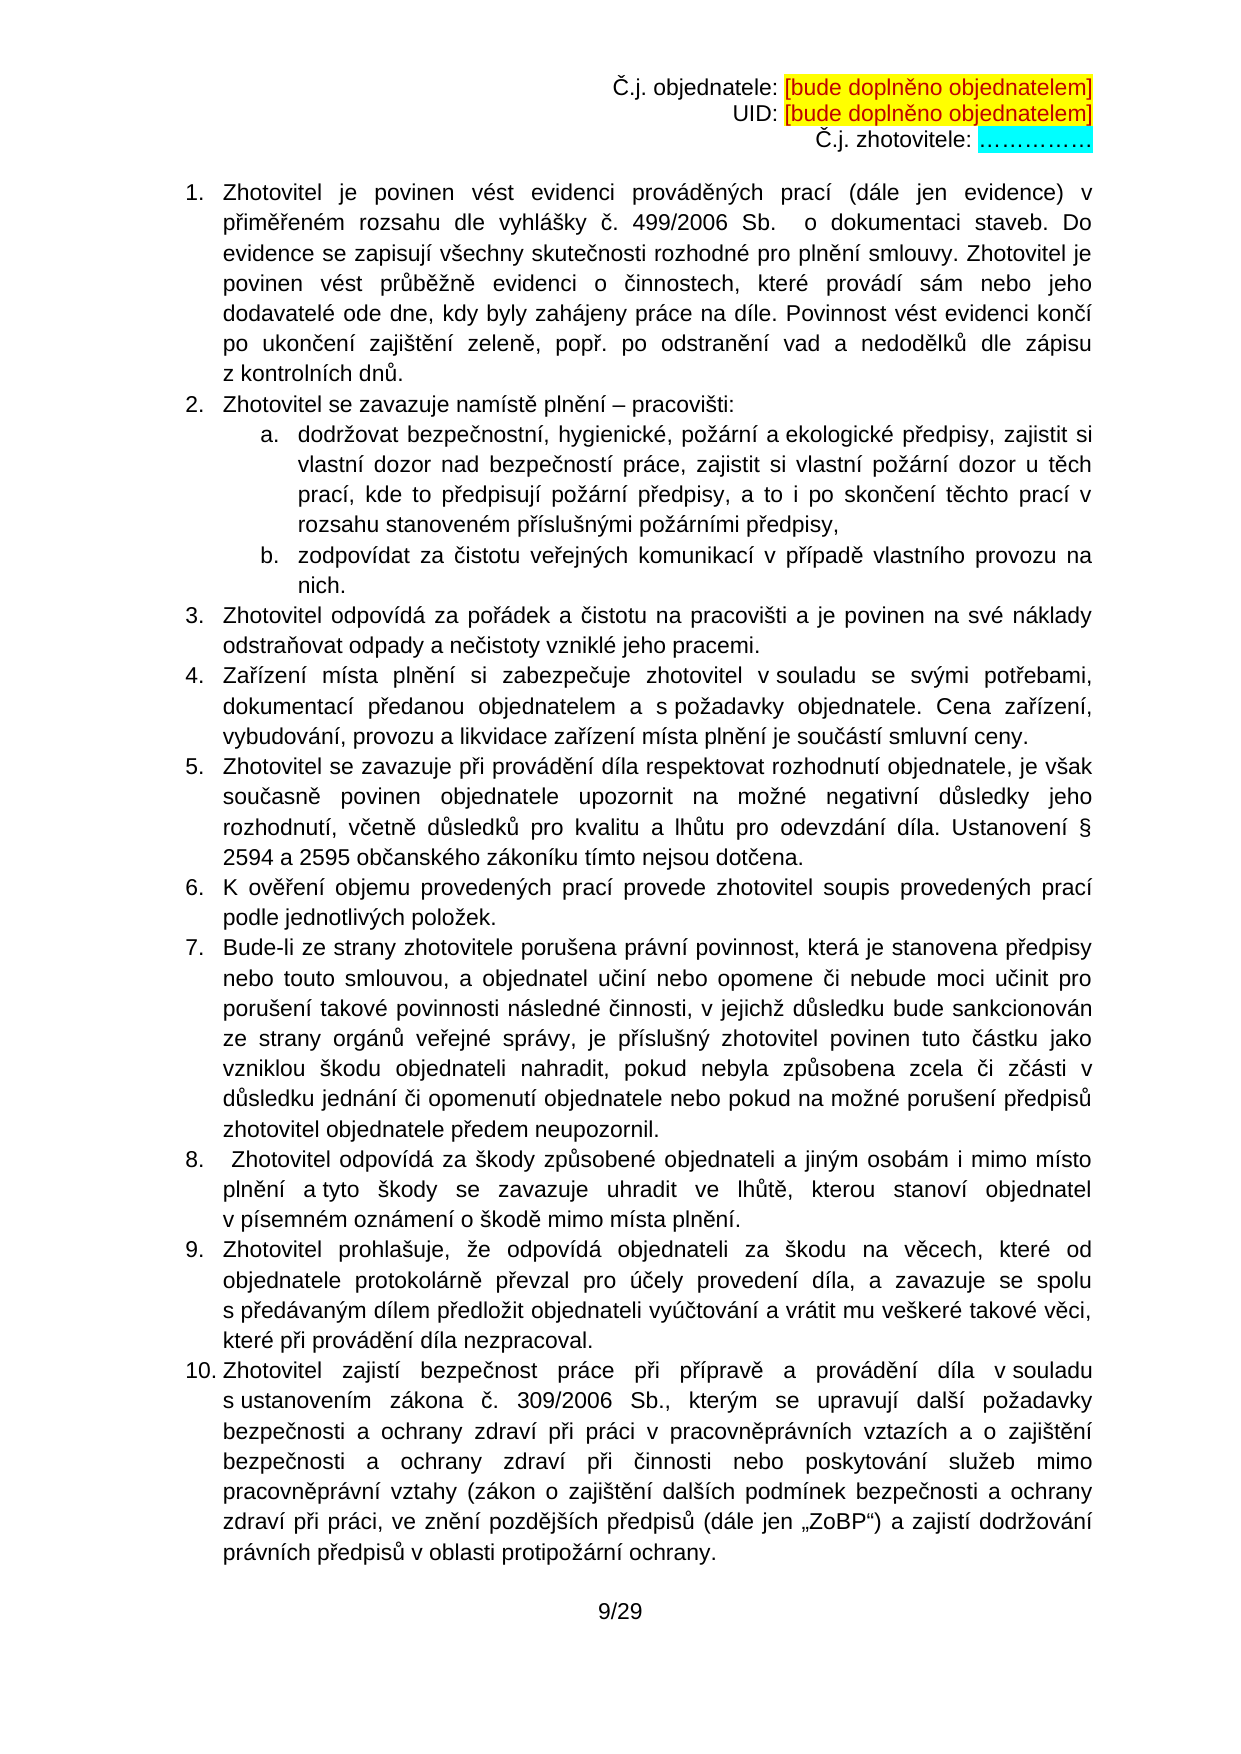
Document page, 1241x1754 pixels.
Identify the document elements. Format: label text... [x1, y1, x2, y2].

list K ověření objemu provedených prací provede zhotovitel soupis provedených prací podle jednotlivých položek. [185, 874, 1093, 931]
list Zhotovitel odpovídá za škody způsobené objednateli a jiným osobám i mimo místo plnění a tyto škody se zavazuje uhradit ve lhůtě, kterou stanoví objednatel v písemném oznámení o škodě mimo místa plnění. [185, 1146, 1093, 1233]
list dodržovat bezpečnostní, hygienické, požární a ekologické předpisy, zajistit si vlastní dozor nad bezpečností práce, zajistit si vlastní požární dozor u těch prací, kde to předpisují požární předpisy, a to i po skončení těchto prací v rozsahu stanoveném příslušnými požárními předpisy, [260, 421, 1093, 538]
list Zhotovitel prohlašuje, že odpovídá objednateli za škodu na věcech, které od objednatele protokolárně převzal pro účely provedení díla, a zavazuje se spolu s předávaným dílem předložit objednateli vyúčtování a vrátit mu veškeré takové věci, které při provádění díla nezpracoval. [185, 1236, 1093, 1353]
list Zhotovitel zajistí bezpečnost práce při přípravě a provádění díla v souladu s ustanovením zákona č. 309/2006 Sb., kterým se upravují další požadavky bezpečnosti a ochrany zdraví při práci v pracovněprávních vztazích a o zajištění bezpečnosti a ochrany zdraví při činnosti nebo poskytování služeb mimo pracovněprávní vztahy (zákon o zajištění dalších podmínek bezpečnosti a ochrany zdraví při práci, ve znění pozdějších předpisů (dále jen „ZoBP“) a zajistí dodržování právních předpisů v oblasti protipožární ochrany. [185, 1357, 1093, 1565]
list zodpovídat za čistotu veřejných komunikací v případě vlastního provozu na nich. [260, 542, 1093, 598]
list Zhotovitel odpovídá za pořádek a čistotu na pracovišti a je povinen na své náklady odstraňovat odpady a nečistoty vzniklé jeho pracemi. [185, 602, 1093, 659]
list Zhotovitel se zavazuje namístě plnění – pracovišti: [185, 391, 1093, 417]
list Bude-li ze strany zhotovitele porušena právní povinnost, která je stanovena předpisy nebo touto smlouvou, a objednatel učiní nebo opomene či nebude moci učinit pro porušení takové povinnosti následné činnosti, v jejichž důsledku bude sankcionován ze strany orgánů veřejné správy, je příslušný zhotovitel povinen tuto částku jako vzniklou škodu objednateli nahradit, pokud nebyla způsobena zcela či zčásti v důsledku jednání či opomenutí objednatele nebo pokud na možné porušení předpisů zhotovitel objednatele předem neupozornil. [185, 934, 1093, 1142]
list Zhotovitel se zavazuje při provádění díla respektovat rozhodnutí objednatele, je však současně povinen objednatele upozornit na možné negativní důsledky jeho rozhodnutí, včetně důsledků pro kvalitu a lhůtu pro odevzdání díla. Ustanovení § 2594 a 2595 občanského zákoníku tímto nejsou dotčena. [185, 753, 1093, 870]
list Zařízení místa plnění si zabezpečuje zhotovitel v souladu se svými potřebami, dokumentací předanou objednatelem a s požadavky objednatele. Cena zařízení, vybudování, provozu a likvidace zařízení místa plnění je součástí smluvní ceny. [185, 662, 1093, 749]
list Zhotovitel je povinen vést evidenci prováděných prací (dále jen evidence) v přiměřeném rozsahu dle vyhlášky č. 499/2006 Sb. o dokumentaci staveb. Do evidence se zapisují všechny skutečnosti rozhodné pro plnění smlouvy. Zhotovitel je povinen vést průběžně evidenci o činnostech, které provádí sám nebo jeho dodavatelé ode dne, kdy byly zahájeny práce na díle. Povinnost vést evidenci končí po ukončení zajištění zeleně, popř. po odstranění vad a nedodělků dle zápisu z kontrolních dnů. [185, 179, 1093, 387]
